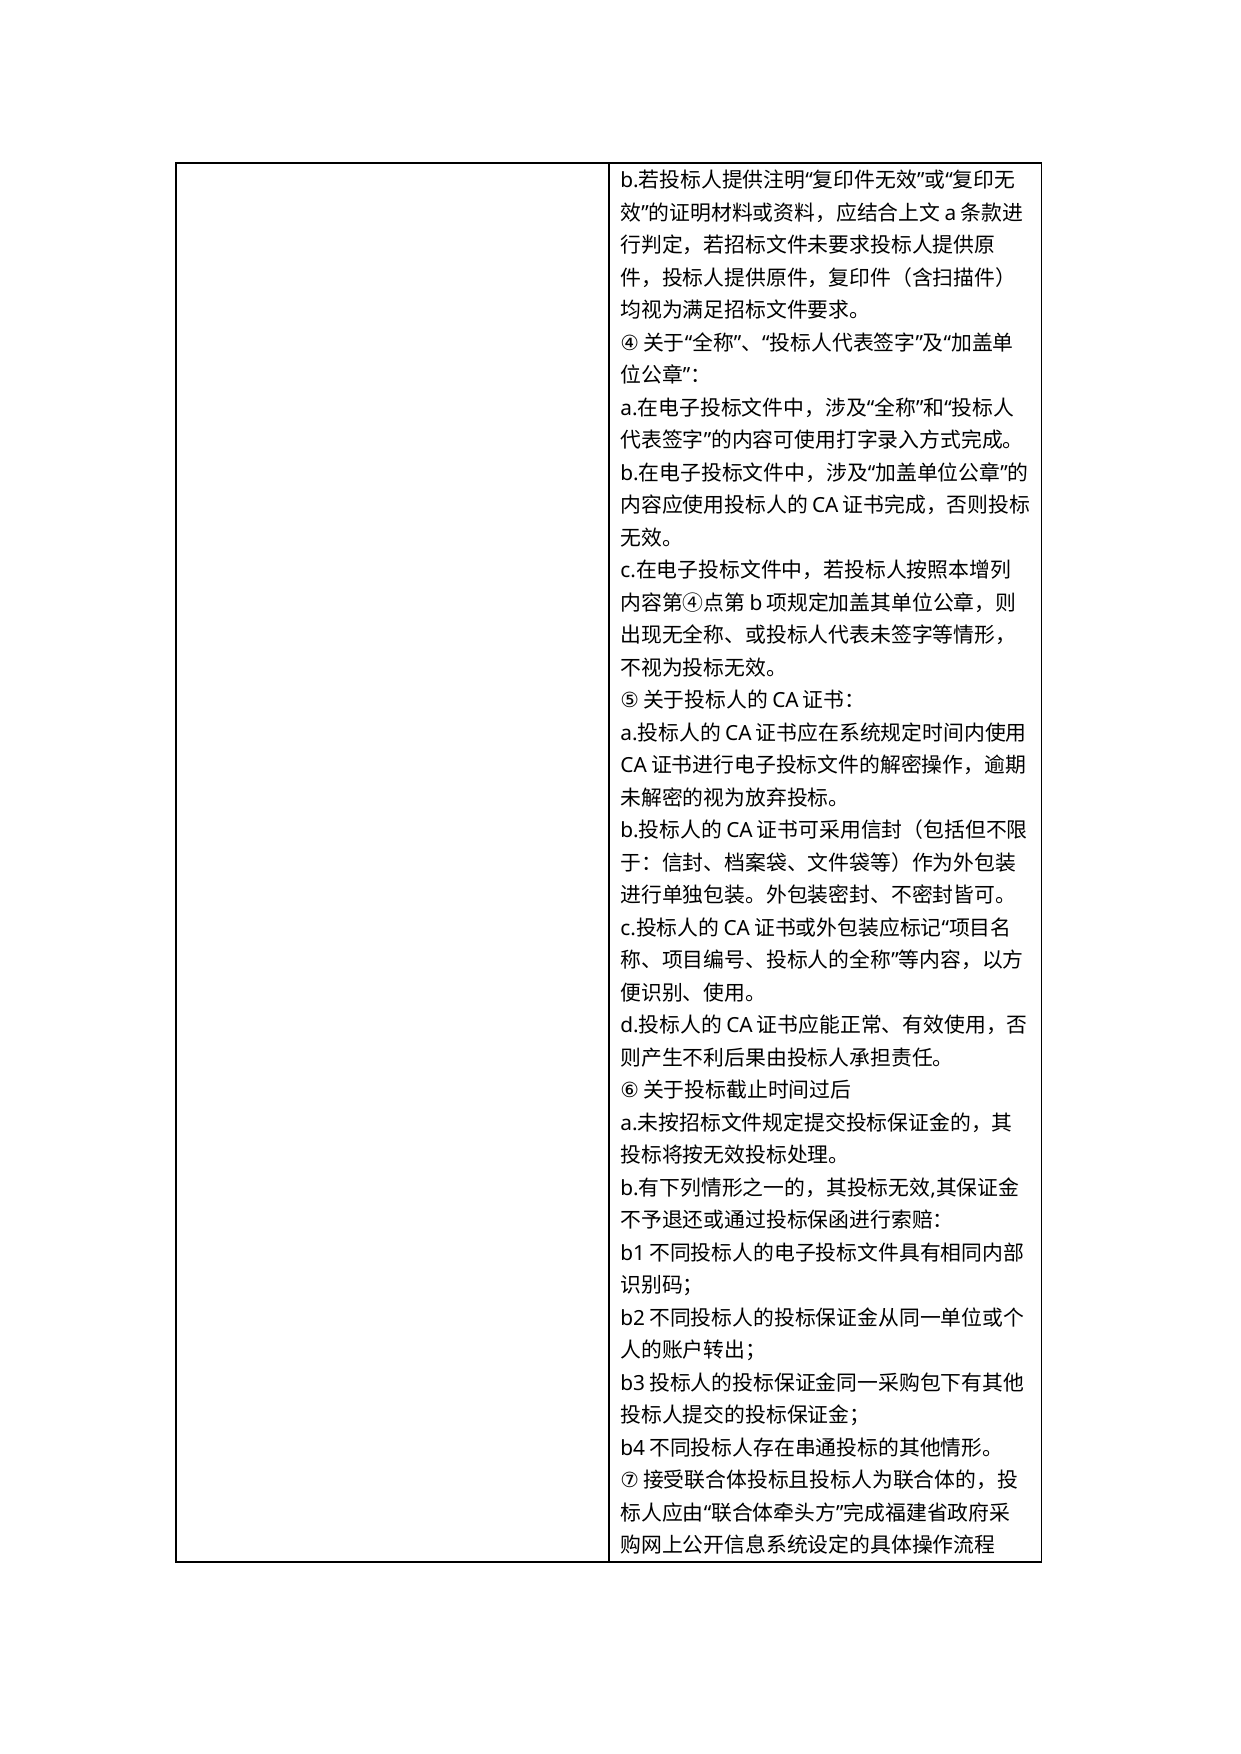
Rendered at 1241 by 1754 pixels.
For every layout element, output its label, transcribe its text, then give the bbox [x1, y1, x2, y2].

table_cell 1 [177, 164, 608, 1561]
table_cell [610, 164, 1041, 1561]
